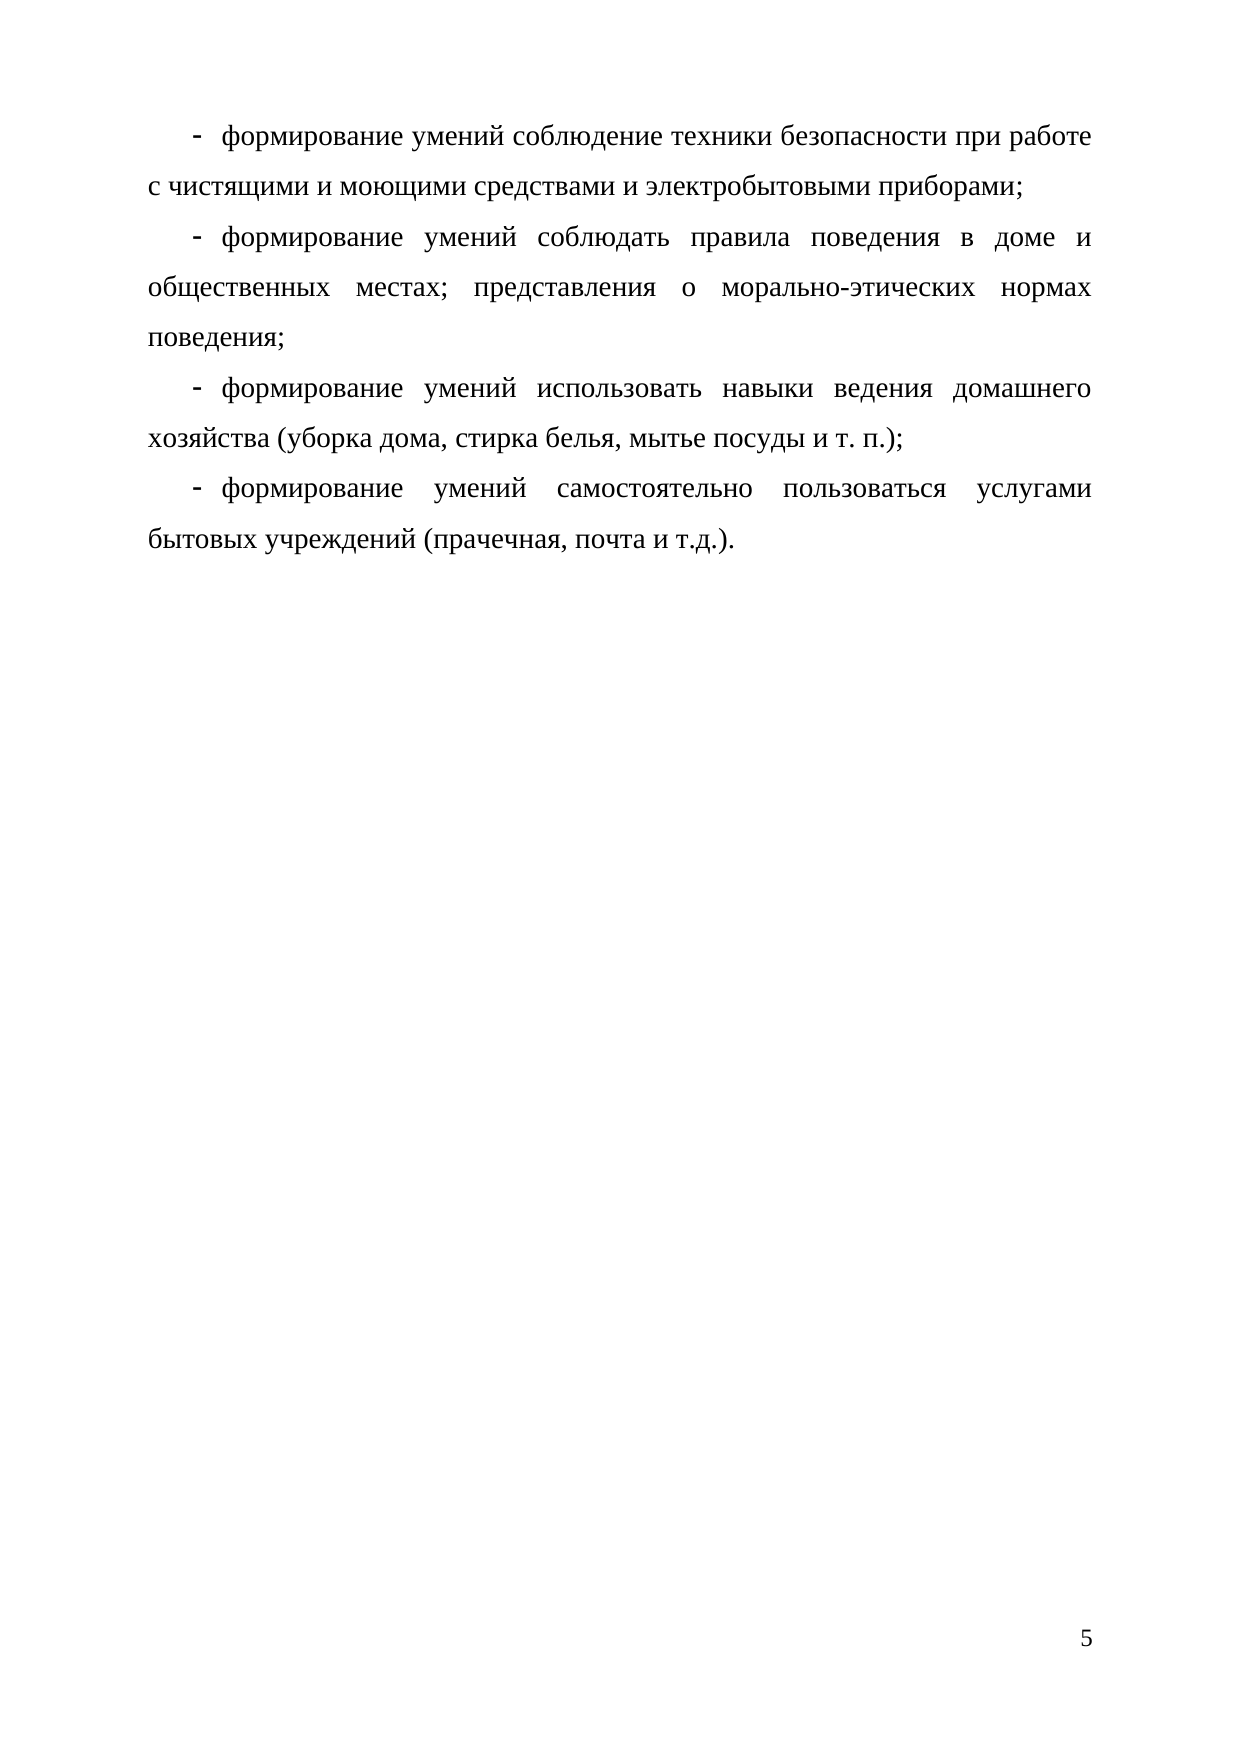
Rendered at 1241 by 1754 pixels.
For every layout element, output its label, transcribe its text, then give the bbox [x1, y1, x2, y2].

list формирование умений использовать навыки ведения домашнего хозяйства (уборка дома, стирка белья, мытье посуды и т. п.); [148, 370, 1092, 454]
list формирование умений самостоятельно пользоваться услугами бытовых учреждений (прачечная, почта и т.д.). [148, 471, 1092, 554]
list формирование умений соблюдать правила поведения в доме и общественных местах; представления о морально-этических нормах поведения; [148, 219, 1092, 353]
list формирование умений соблюдение техники безопасности при работе с чистящими и моющими средствами и электробытовыми приборами; [148, 118, 1092, 202]
